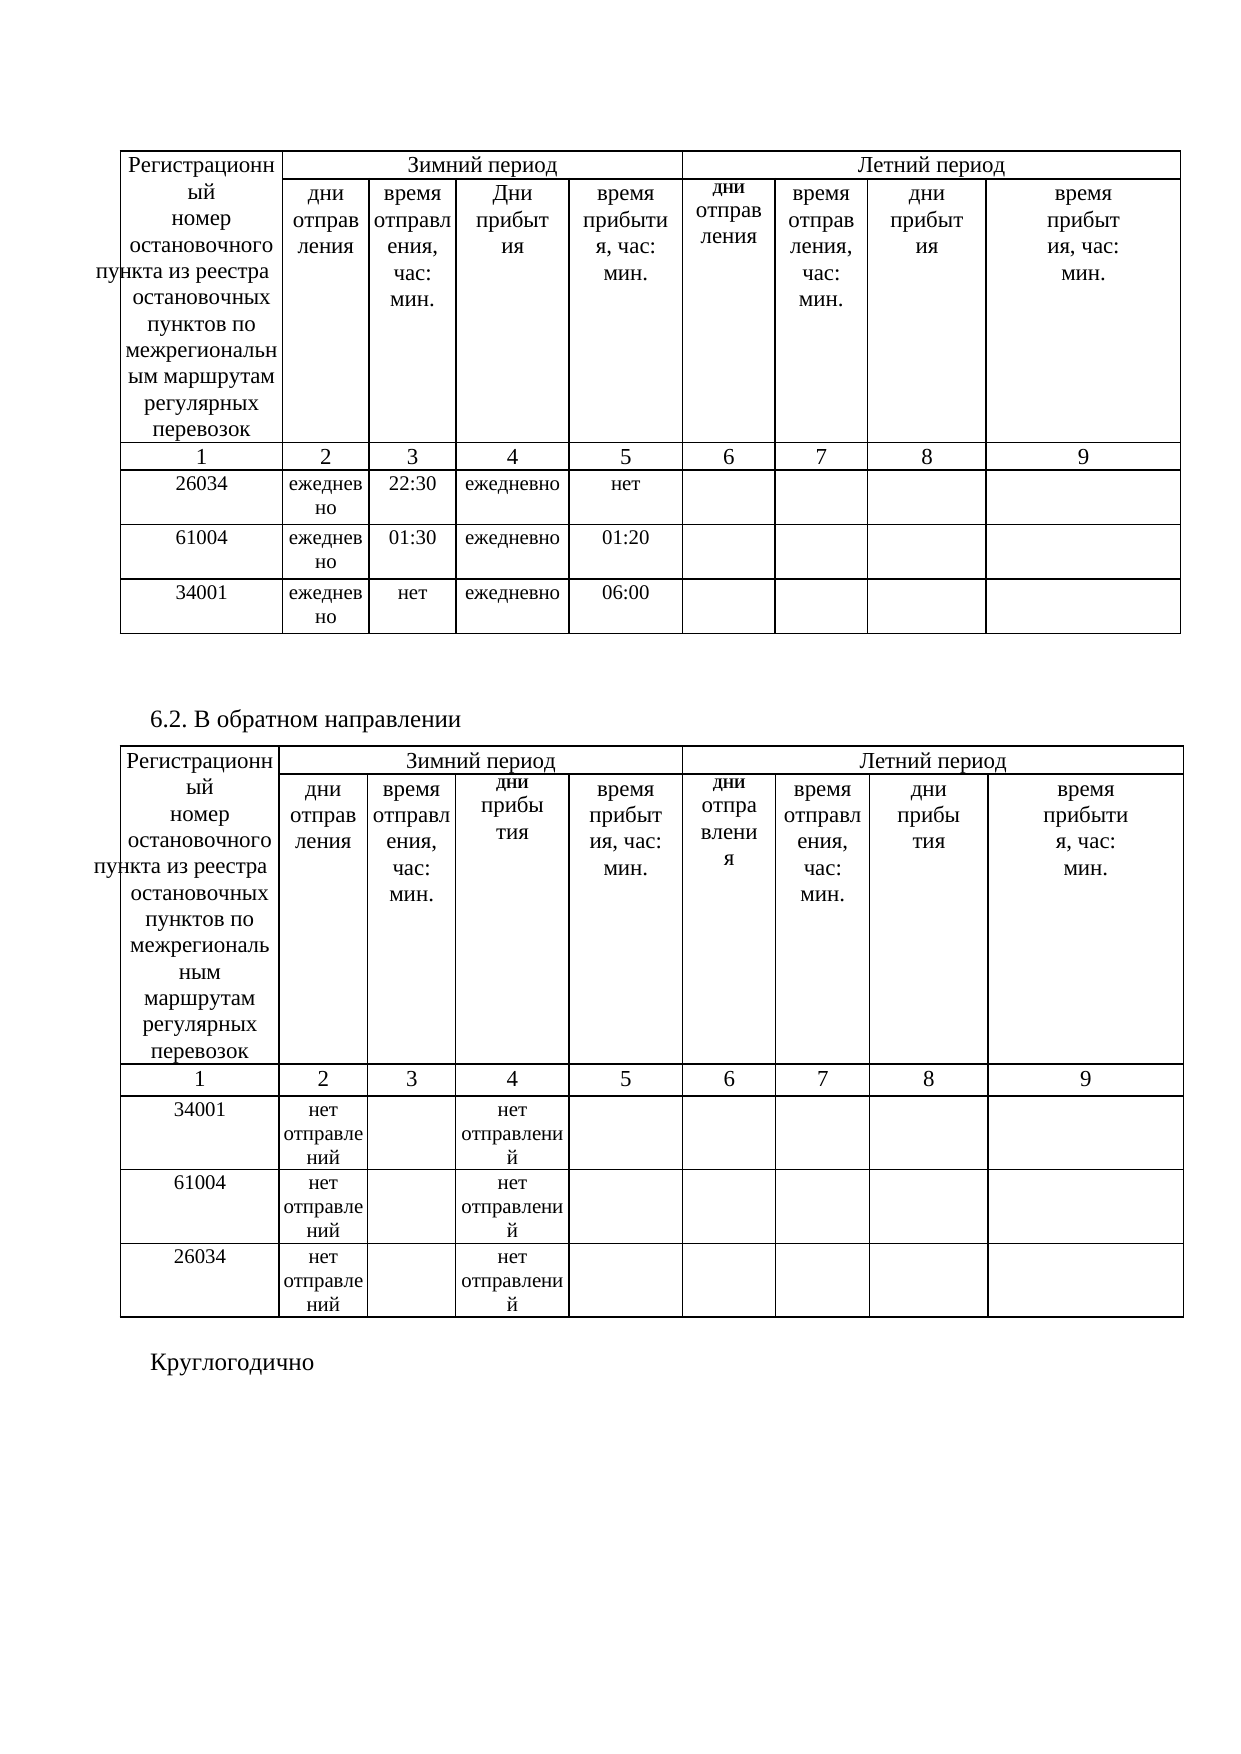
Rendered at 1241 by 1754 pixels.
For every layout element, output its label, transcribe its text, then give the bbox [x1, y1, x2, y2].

table_cell [368, 1097, 455, 1169]
table_cell 01:30 [370, 525, 455, 578]
table_cell ДНИ отправ ления [683, 180, 774, 441]
table_cell время прибыт ия, час: мин. [570, 775, 682, 1063]
table_cell [570, 1244, 682, 1316]
table_cell нет [570, 471, 682, 524]
table_cell [776, 1244, 869, 1316]
table_cell [868, 525, 985, 578]
table_cell [368, 1244, 455, 1316]
table_cell нет отправлений [456, 1244, 568, 1316]
text 6.2. В обратном направлении [150, 704, 1090, 733]
table_cell [570, 1097, 682, 1169]
table_cell [989, 1097, 1183, 1169]
table_cell 61004 [121, 525, 282, 578]
table_cell ежедневно [283, 580, 368, 632]
table_cell 22:30 [370, 471, 455, 524]
table_cell [776, 1170, 869, 1242]
table_cell 9 [989, 1065, 1183, 1095]
table_cell [776, 1097, 869, 1169]
table_cell 2 [283, 443, 368, 469]
table_cell время отправ ления, час: мин. [776, 180, 867, 441]
table_cell ежедневно [457, 525, 568, 578]
table_cell 3 [368, 1065, 455, 1095]
table_cell время отправл ения, час: мин. [370, 180, 455, 441]
table_cell 5 [570, 443, 682, 469]
table_cell ежедневно [283, 525, 368, 578]
table_cell [989, 1244, 1183, 1316]
table_cell [870, 1170, 987, 1242]
table_cell [570, 1170, 682, 1242]
table_cell [987, 525, 1180, 578]
table_cell 9 [987, 443, 1180, 469]
table_cell [776, 525, 867, 578]
table_cell [683, 580, 774, 632]
table_cell [868, 580, 985, 632]
table_cell [987, 580, 1180, 632]
table_cell нет [370, 580, 455, 632]
table_cell [683, 471, 774, 524]
table_cell ежедневно [457, 471, 568, 524]
table_header Летний период [683, 152, 1180, 178]
table_cell время отправл ения, час: мин. [776, 775, 869, 1063]
table_header Зимний период [280, 747, 682, 773]
table_cell ежедневно [457, 580, 568, 632]
table_cell 6 [683, 1065, 775, 1095]
table_cell [776, 580, 867, 632]
table_cell дни отправ ления [280, 775, 367, 1063]
table_cell Дни прибыт ия [457, 180, 568, 441]
table_cell 1 [121, 1065, 278, 1095]
table_cell ДНИ отпра влени я [683, 775, 775, 1063]
table_cell ежедневно [283, 471, 368, 524]
table_cell 4 [456, 1065, 568, 1095]
table_cell [683, 525, 774, 578]
table_cell 3 [370, 443, 455, 469]
table_cell 61004 [121, 1170, 278, 1242]
table_cell [368, 1170, 455, 1242]
table_cell ДНИ прибы тия [456, 775, 568, 1063]
table_cell [776, 471, 867, 524]
table_header Регистрационный номер остановочного пункта из реестра остановочных пунктов по межрегиональным маршрутам регулярных перевозок [121, 152, 282, 441]
table_cell 7 [776, 443, 867, 469]
table_cell 6 [683, 443, 774, 469]
table_cell дни отправ ления [283, 180, 368, 441]
table_cell 34001 [121, 580, 282, 632]
table_cell время прибыти я, час: мин. [570, 180, 682, 441]
table_cell [989, 1170, 1183, 1242]
table_cell 8 [870, 1065, 987, 1095]
table_cell 1 [121, 443, 282, 469]
table_cell время прибыти я, час: мин. [989, 775, 1183, 1063]
table_header Регистрационный номер остановочного пункта из реестра остановочных пунктов по межрегиональным маршрутам регулярных перевозок [121, 747, 278, 1063]
table_cell [683, 1244, 775, 1316]
table_cell нет отправлений [280, 1097, 367, 1169]
table_cell 06:00 [570, 580, 682, 632]
table_cell дни прибыт ия [868, 180, 985, 441]
table_cell 34001 [121, 1097, 278, 1169]
table_cell [683, 1170, 775, 1242]
table_cell 2 [280, 1065, 367, 1095]
table_cell 5 [570, 1065, 682, 1095]
table_cell нет отправлений [280, 1244, 367, 1316]
table_cell 7 [776, 1065, 869, 1095]
table_cell 26034 [121, 1244, 278, 1316]
table_cell [987, 471, 1180, 524]
table_cell нет отправлений [456, 1170, 568, 1242]
table_cell [870, 1097, 987, 1169]
table_cell время отправл ения, час: мин. [368, 775, 455, 1063]
table_cell нет отправлений [280, 1170, 367, 1242]
table_cell [683, 1097, 775, 1169]
table_cell 01:20 [570, 525, 682, 578]
table_header Летний период [683, 747, 1183, 773]
table_cell 4 [457, 443, 568, 469]
table_cell 8 [868, 443, 985, 469]
table_header Зимний период [283, 152, 682, 178]
text Круглогодично [150, 1347, 1090, 1375]
table_cell нет отправлений [456, 1097, 568, 1169]
table_cell 26034 [121, 471, 282, 524]
table_cell время прибыт ия, час: мин. [987, 180, 1180, 441]
table_cell [868, 471, 985, 524]
table_cell [870, 1244, 987, 1316]
table_cell дни прибы тия [870, 775, 987, 1063]
